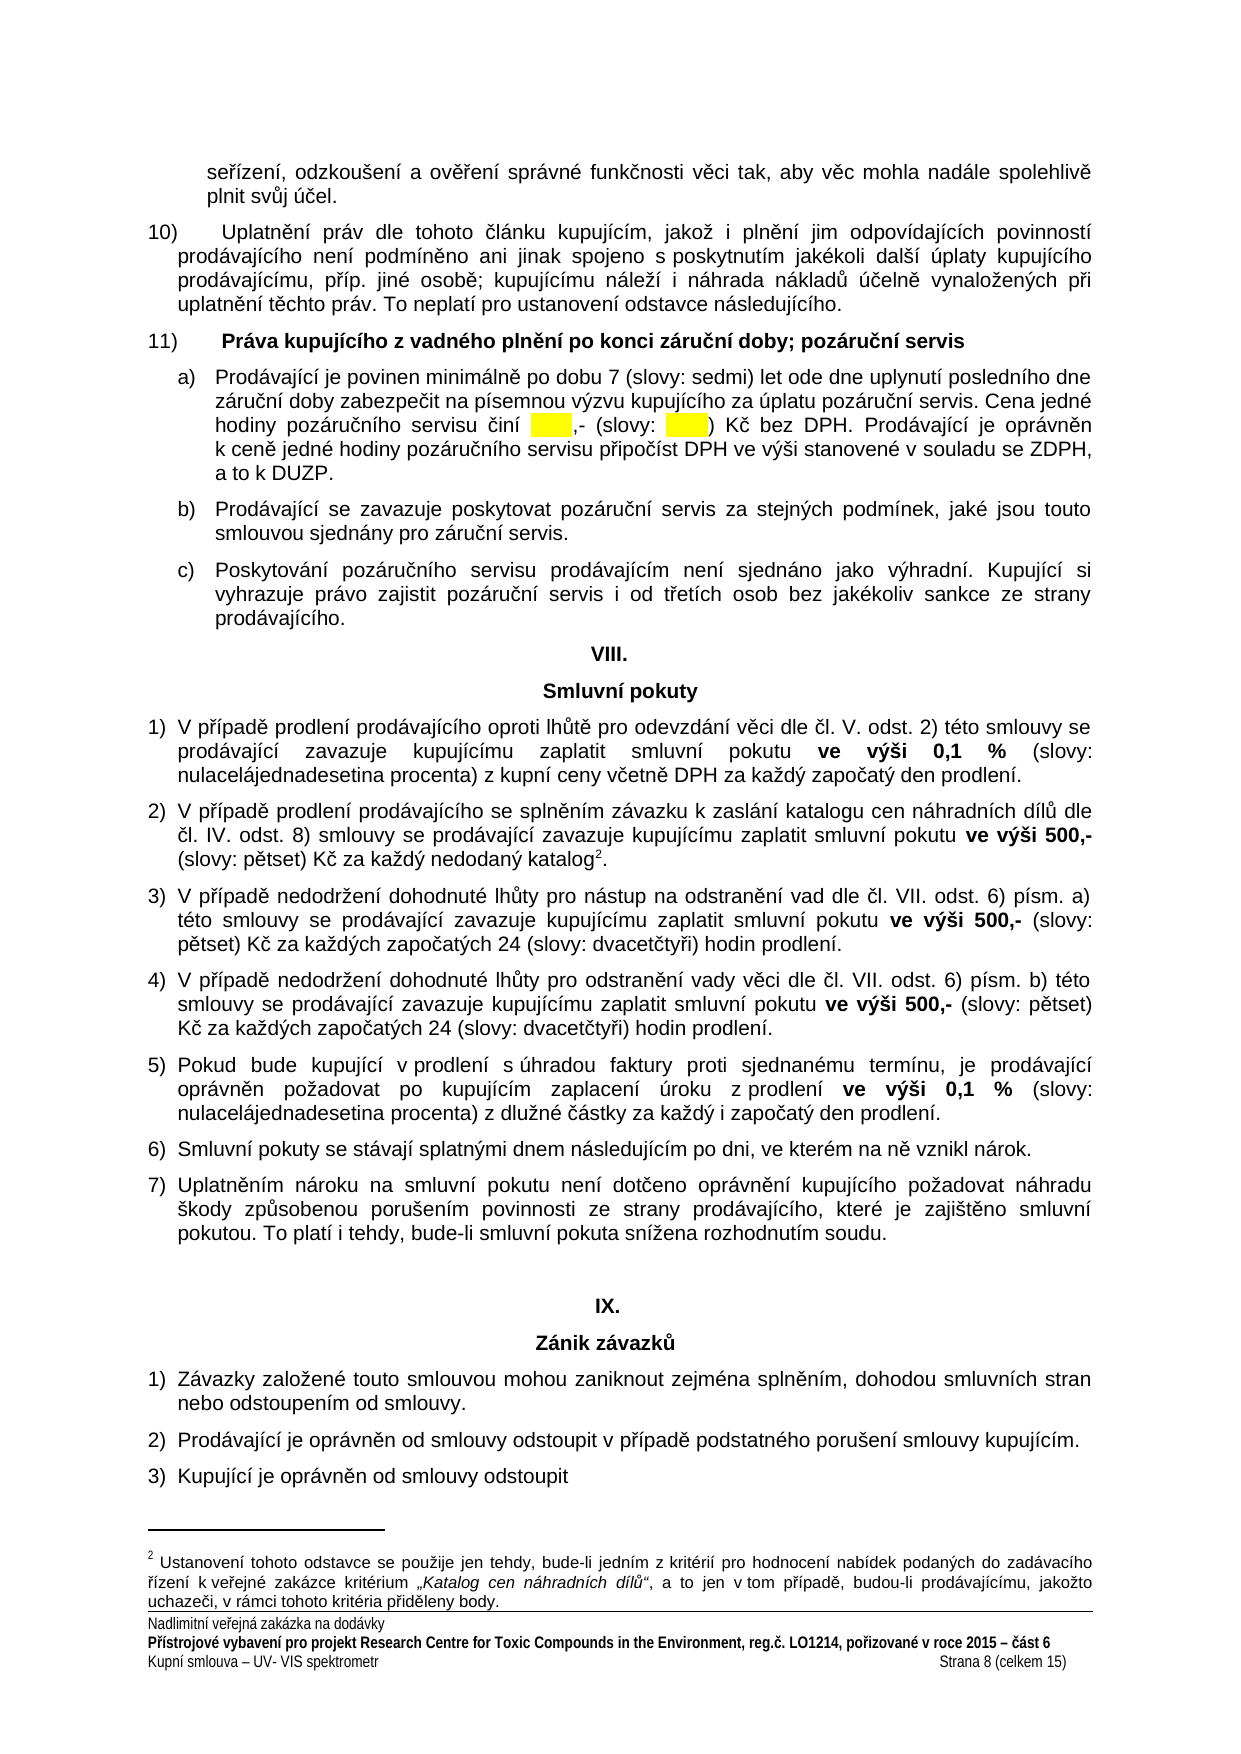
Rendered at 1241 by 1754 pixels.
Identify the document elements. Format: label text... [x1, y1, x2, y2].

list Závazky založené touto smlouvou mohou zaniknout zejména splněním, dohodou smluvních stran nebo odstoupením od smlouvy. [148, 1367, 1093, 1415]
list Prodávající je oprávněn od smlouvy odstoupit v případě podstatného porušení smlouvy kupujícím. [148, 1427, 1093, 1451]
list Uplatněním nároku na smluvní pokutu není dotčeno oprávnění kupujícího požadovat náhradu škody způsobenou porušením povinnosti ze strany prodávajícího, které je zajištěno smluvní pokutou. To platí i tehdy, bude-li smluvní pokuta snížena rozhodnutím soudu. [148, 1173, 1093, 1245]
text Zánik závazků [118, 1331, 1093, 1354]
list Prodávající se zavazuje poskytovat pozáruční servis za stejných podmínek, jaké jsou touto smlouvou sjednány pro záruční servis. [177, 497, 1093, 545]
list Smluvní pokuty se stávají splatnými dnem následujícím po dni, ve kterém na ně vznikl nárok. [148, 1137, 1093, 1161]
text Smluvní pokuty [148, 678, 1093, 702]
list Uplatnění práv dle tohoto článku kupujícím, jakož i plnění jim odpovídajících povinností prodávajícího není podmíněno ani jinak spojeno s poskytnutím jakékoli další úplaty kupujícího prodávajícímu, příp. jiné osobě; kupujícímu náleží i náhrada nákladů účelně vynaložených při uplatnění těchto práv. To neplatí pro ustanovení odstavce následujícího. [148, 220, 1093, 316]
list Poskytování pozáručního servisu prodávajícím není sjednáno jako výhradní. Kupující si vyhrazuje právo zajistit pozáruční servis i od třetích osob bez jakékoliv sankce ze strany prodávajícího. [177, 558, 1093, 629]
list V případě prodlení prodávajícího oproti lhůtě pro odevzdání věci dle čl. V. odst. 2) této smlouvy se prodávající zavazuje kupujícímu zaplatit smluvní pokutu ve výši 0,1 % (slovy: nulacelájednadesetina procenta) z kupní ceny včetně DPH za každý započatý den prodlení. [148, 715, 1093, 787]
list Pokud bude kupující v prodlení s úhradou faktury proti sjednanému termínu, je prodávající oprávněn požadovat po kupujícím zaplacení úroku z prodlení ve výši 0,1 % (slovy: nulacelájednadesetina procenta) z dlužné částky za každý i započatý den prodlení. [148, 1052, 1093, 1124]
list Kupující je oprávněn od smlouvy odstoupit [148, 1464, 1093, 1488]
list Prodávající je povinen minimálně po dobu 7 (slovy: sedmi) let ode dne uplynutí posledního dne záruční doby zabezpečit na písemnou výzvu kupujícího za úplatu pozáruční servis. Cena jedné hodiny pozáručního servisu činí ,- (slovy: ) Kč bez DPH. Prodávající je oprávněn k ceně jedné hodiny pozáručního servisu připočíst DPH ve výši stanovené v souladu se ZDPH, a to k DUZP. [177, 365, 1093, 485]
list Práva kupujícího z vadného plnění po konci záruční doby; pozáruční servis [148, 328, 1093, 352]
list V případě nedodržení dohodnuté lhůty pro nástup na odstranění vad dle čl. VII. odst. 6) písm. a) této smlouvy se prodávající zavazuje kupujícímu zaplatit smluvní pokutu ve výši 500,- (slovy: pětset) Kč za každých započatých 24 (slovy: dvacetčtyři) hodin prodlení. [148, 884, 1093, 956]
list V případě nedodržení dohodnuté lhůty pro odstranění vady věci dle čl. VII. odst. 6) písm. b) této smlouvy se prodávající zavazuje kupujícímu zaplatit smluvní pokutu ve výši 500,- (slovy: pětset) Kč za každých započatých 24 (slovy: dvacetčtyři) hodin prodlení. [148, 968, 1093, 1040]
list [177, 160, 1093, 208]
list V případě prodlení prodávajícího se splněním závazku k zaslání katalogu cen náhradních dílů dle čl. IV. odst. 8) smlouvy se prodávající zavazuje kupujícímu zaplatit smluvní pokutu ve výši 500,- (slovy: pětset) Kč za každý nedodaný katalog. [148, 799, 1093, 871]
